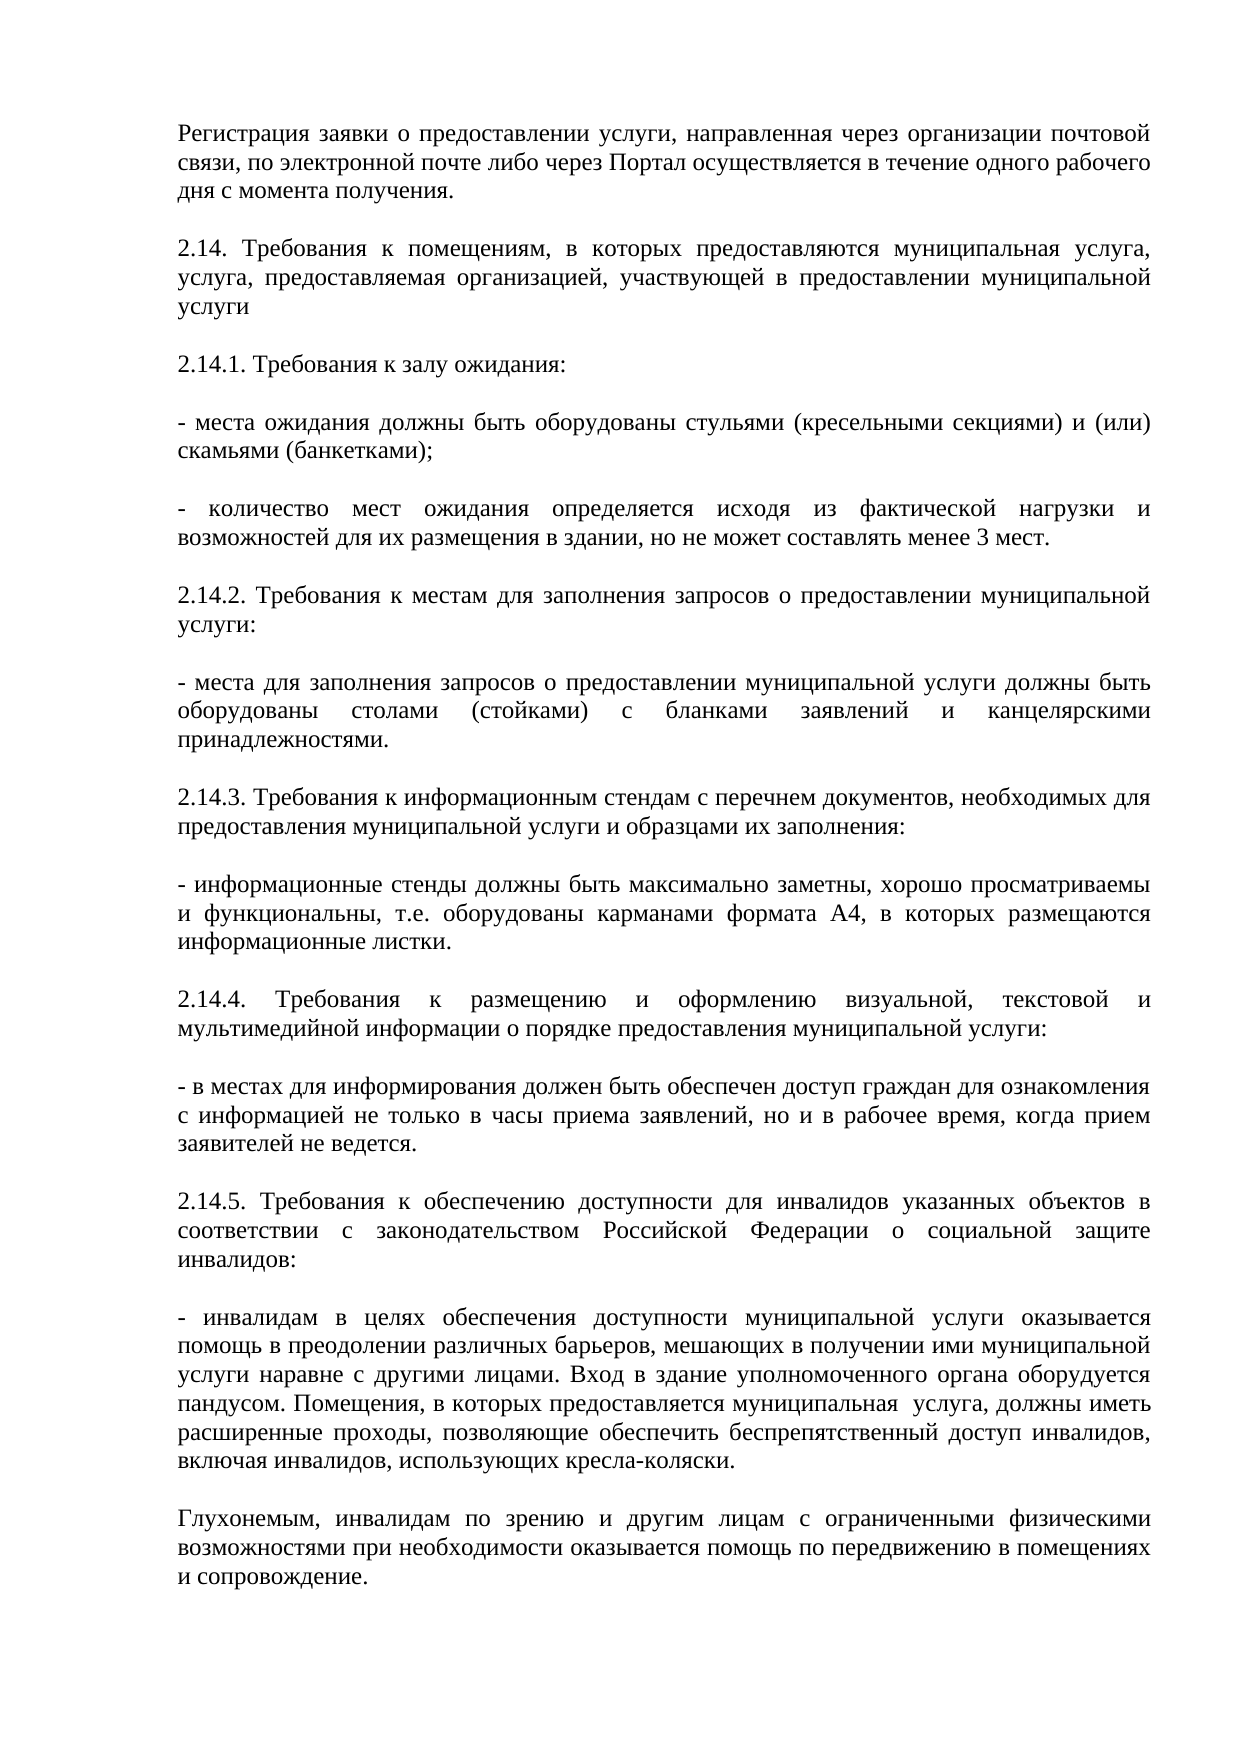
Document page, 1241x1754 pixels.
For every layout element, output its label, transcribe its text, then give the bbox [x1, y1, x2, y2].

title - количество мест ожидания определяется исходя из фактической нагрузки и возможностей для их размещения в здании, но не может составлять менее 3 мест. [177, 493, 1152, 551]
title Глухонемым, инвалидам по зрению и другим лицам с ограниченными физическими возможностями при необходимости оказывается помощь по передвижению в помещениях и сопровождение. [177, 1503, 1152, 1590]
title 2.14.3. Требования к информационным стендам с перечнем документов, необходимых для предоставления муниципальной услуги и образцами их заполнения: [177, 782, 1152, 840]
title - в местах для информирования должен быть обеспечен доступ граждан для ознакомления с информацией не только в часы приема заявлений, но и в рабочее время, когда прием заявителей не ведется. [177, 1071, 1152, 1157]
title 2.14. Требования к помещениям, в которых предоставляются муниципальная услуга, услуга, предоставляемая организацией, участвующей в предоставлении муниципальной услуги [177, 233, 1152, 320]
title - места ожидания должны быть оборудованы стульями (кресельными секциями) и (или) скамьями (банкетками); [177, 407, 1152, 464]
title - инвалидам в целях обеспечения доступности муниципальной услуги оказывается помощь в преодолении различных барьеров, мешающих в получении ими муниципальной услуги наравне с другими лицами. Вход в здание уполномоченного органа оборудуется пандусом. Помещения, в которых предоставляется муниципальная услуга, должны иметь расширенные проходы, позволяющие обеспечить беспрепятственный доступ инвалидов, включая инвалидов, использующих кресла-коляски. [177, 1302, 1152, 1474]
title - информационные стенды должны быть максимально заметны, хорошо просматриваемы и функциональны, т.е. оборудованы карманами формата А4, в которых размещаются информационные листки. [177, 869, 1152, 955]
title 2.14.1. Требования к залу ожидания: [177, 349, 1152, 378]
title Регистрация заявки о предоставлении услуги, направленная через организации почтовой связи, по электронной почте либо через Портал осуществляется в течение одного рабочего дня с момента получения. [177, 118, 1152, 204]
title - места для заполнения запросов о предоставлении муниципальной услуги должны быть оборудованы столами (стойками) с бланками заявлений и канцелярскими принадлежностями. [177, 667, 1152, 753]
title 2.14.2. Требования к местам для заполнения запросов о предоставлении муниципальной услуги: [177, 580, 1152, 638]
title 2.14.4. Требования к размещению и оформлению визуальной, текстовой и мультимедийной информации о порядке предоставления муниципальной услуги: [177, 984, 1152, 1042]
title 2.14.5. Требования к обеспечению доступности для инвалидов указанных объектов в соответствии с законодательством Российской Федерации о социальной защите инвалидов: [177, 1186, 1152, 1273]
